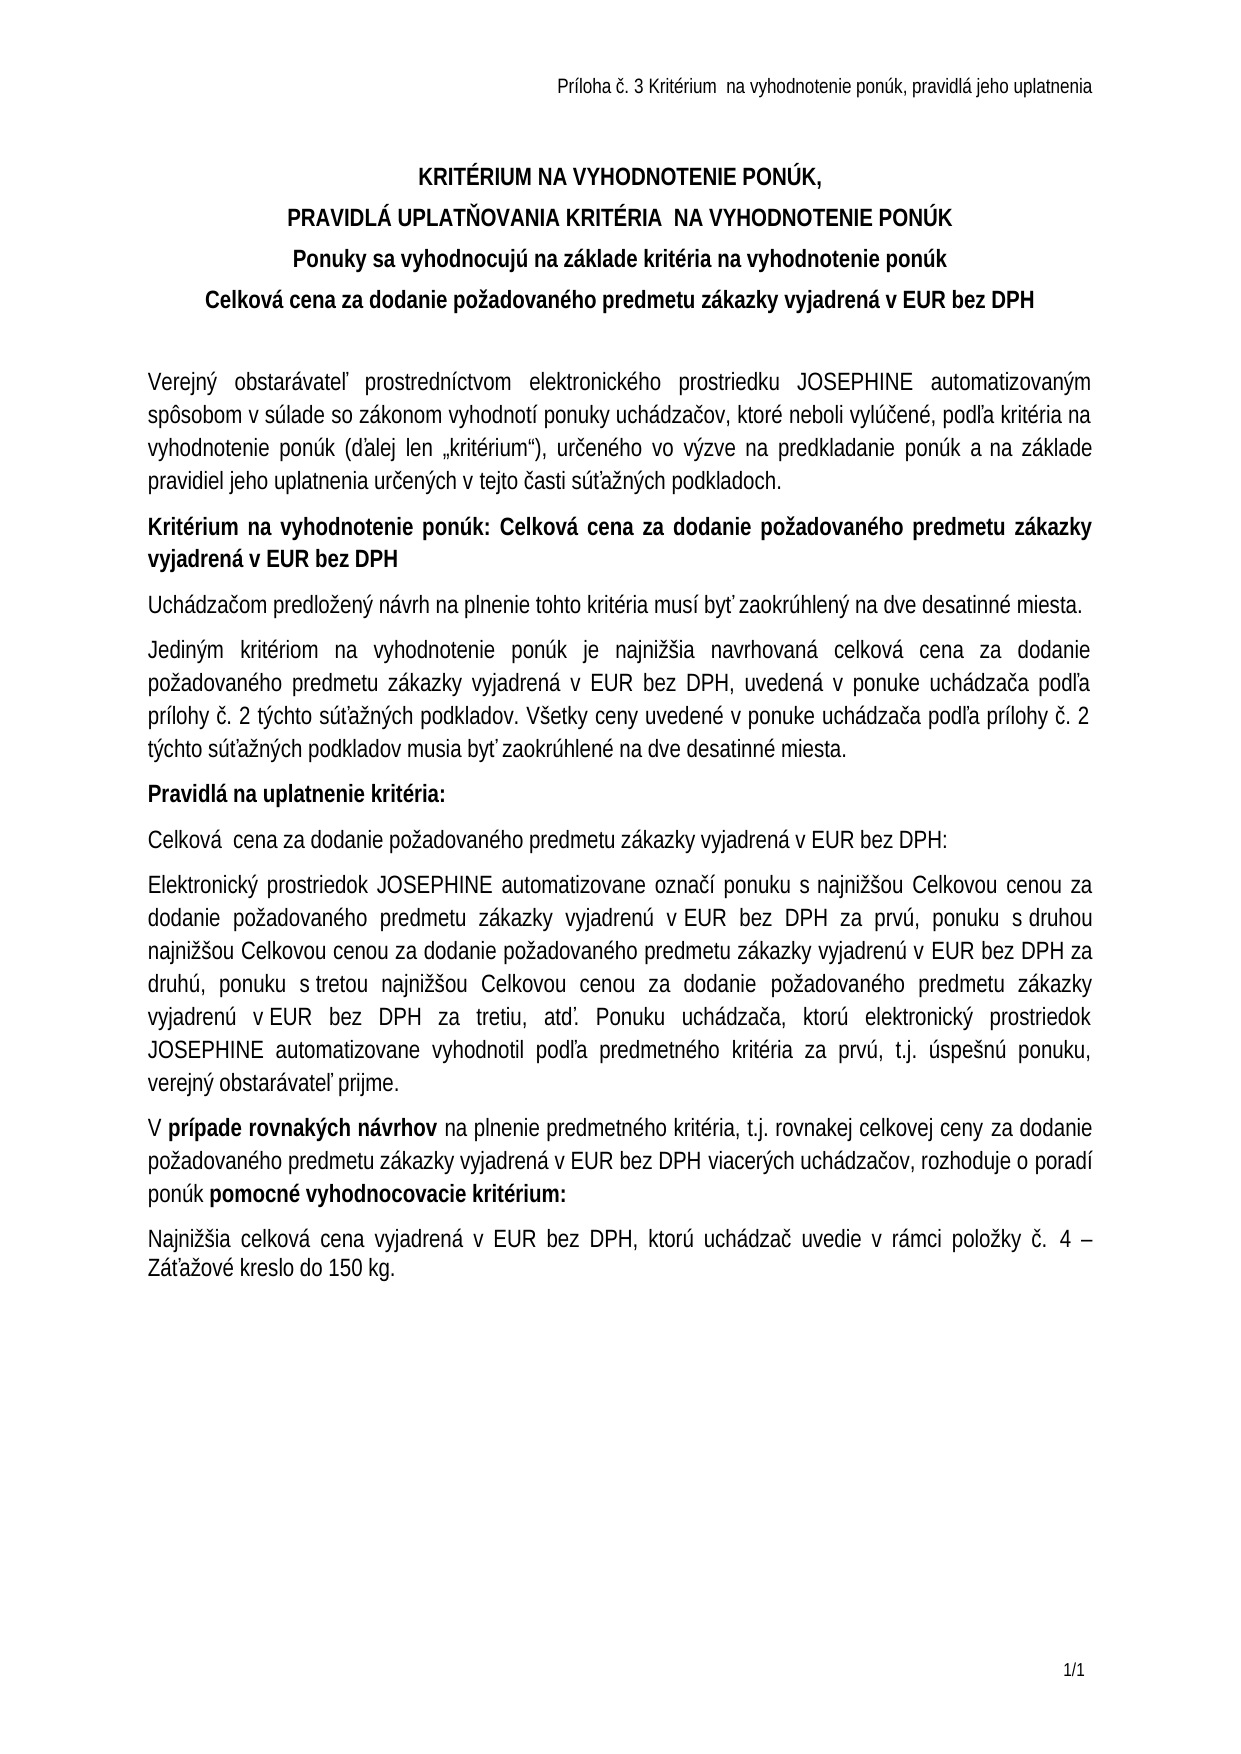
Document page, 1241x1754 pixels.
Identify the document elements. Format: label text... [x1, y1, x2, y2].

text Pravidlá na uplatnenie kritéria: [148, 779, 1093, 808]
text PRAVIDLÁ UPLATŇOVANIA KRITÉRIA NA VYHODNOTENIE PONÚK [148, 203, 1093, 231]
text Elektronický prostriedok JOSEPHINE automatizovane označí ponuku s najnižšou Celkovou cenou za dodanie požadovaného predmetu zákazky vyjadrenú v EUR bez DPH za prvú, ponuku s druhou najnižšou Celkovou cenou za dodanie požadovaného predmetu zákazky vyjadrenú v EUR bez DPH za druhú, ponuku s tretou najnižšou Celkovou cenou za dodanie požadovaného predmetu zákazky vyjadrenú v EUR bez DPH za tretiu, atď. Ponuku uchádzača, ktorú elektronický prostriedok JOSEPHINE automatizovane vyhodnotil podľa predmetného kritéria za prvú, t.j. úspešnú ponuku, verejný obstarávateľ prijme. [148, 870, 1093, 1096]
text KRITÉRIUM NA VYHODNOTENIE PONÚK, [148, 162, 1093, 190]
text Verejný obstarávateľ prostredníctvom elektronického prostriedku JOSEPHINE automatizovaným spôsobom v súlade so zákonom vyhodnotí ponuky uchádzačov, ktoré neboli vylúčené, podľa kritéria na vyhodnotenie ponúk (ďalej len „kritérium“), určeného vo výzve na predkladanie ponúk a na základe pravidiel jeho uplatnenia určených v tejto časti súťažných podkladoch. [148, 367, 1093, 495]
text Kritérium na vyhodnotenie ponúk: Celková cena za dodanie požadovaného predmetu zákazky vyjadrená v EUR bez DPH [148, 512, 1093, 573]
list Uchádzačom predložený návrh na plnenie tohto kritéria musí byť zaokrúhlený na dve desatinné miesta. [148, 590, 1093, 618]
text Celková cena za dodanie požadovaného predmetu zákazky vyjadrená v EUR bez DPH: [148, 825, 1093, 853]
text Jediným kritériom na vyhodnotenie ponúk je najnižšia navrhovaná celková cena za dodanie požadovaného predmetu zákazky vyjadrená v EUR bez DPH, uvedená v ponuke uchádzača podľa prílohy č. 2 týchto súťažných podkladov. Všetky ceny uvedené v ponuke uchádzača podľa prílohy č. 2 týchto súťažných podkladov musia byť zaokrúhlené na dve desatinné miesta. [148, 635, 1093, 763]
text V prípade rovnakých návrhov na plnenie predmetného kritéria, t.j. rovnakej celkovej ceny za dodanie požadovaného predmetu zákazky vyjadrená v EUR bez DPH viacerých uchádzačov, rozhoduje o poradí ponúk pomocné vyhodnocovacie kritérium: [148, 1113, 1093, 1208]
text Ponuky sa vyhodnocujú na základe kritéria na vyhodnotenie ponúk [148, 244, 1093, 273]
text Najnižšia celková cena vyjadrená v EUR bez DPH, ktorú uchádzač uvedie v rámci položky č. 4 – Záťažové kreslo do 150 kg. [148, 1224, 1093, 1282]
text Celková cena za dodanie požadovaného predmetu zákazky vyjadrená v EUR bez DPH [148, 285, 1093, 314]
